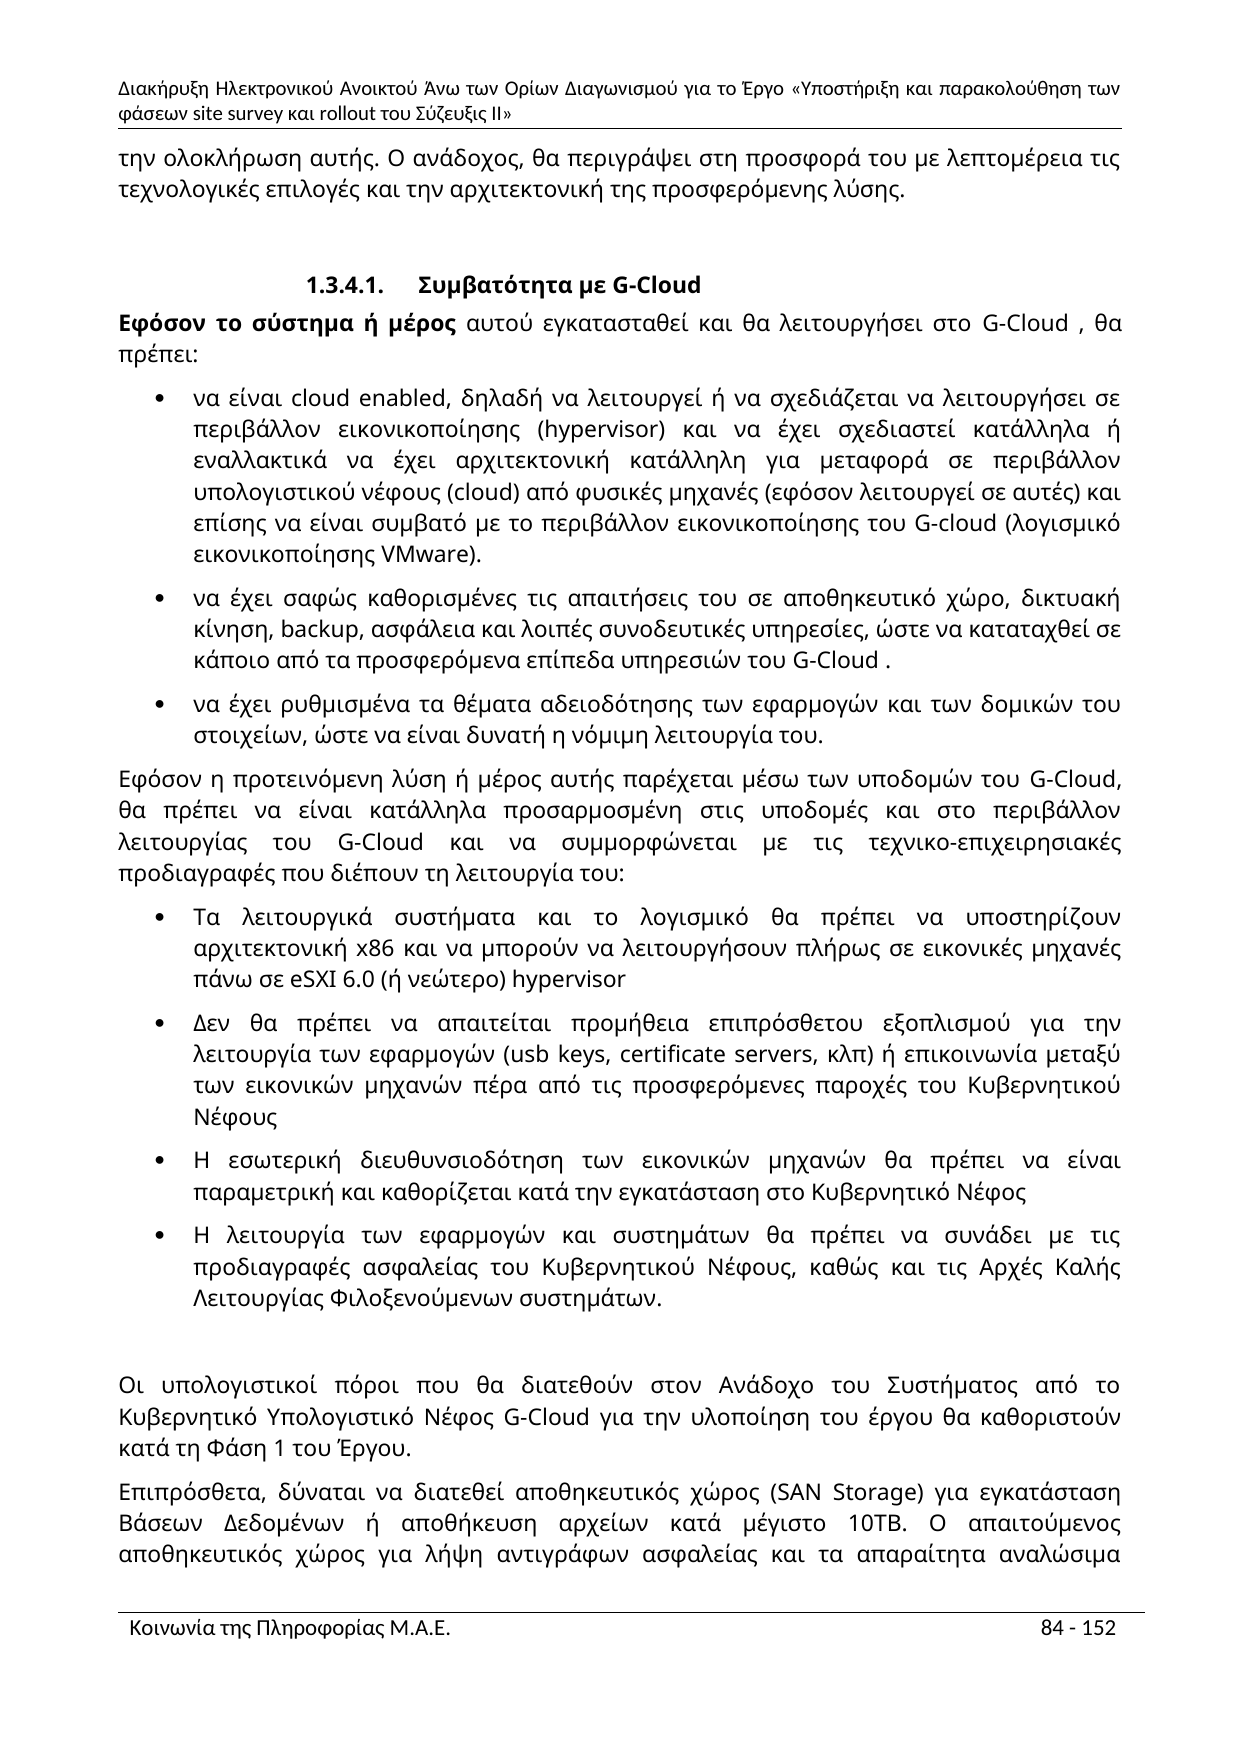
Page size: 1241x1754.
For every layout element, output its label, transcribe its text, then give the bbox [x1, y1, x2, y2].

list να έχει σαφώς καθορισμένες τις απαιτήσεις του σε αποθηκευτικό χώρο, δικτυακή κίνηση, backup, ασφάλεια και λοιπές συνοδευτικές υπηρεσίες, ώστε να καταταχθεί σε κάποιο από τα προσφερόμενα επίπεδα υπηρεσιών του G-Cloud . [156, 582, 1122, 676]
list Η εσωτερική διευθυνσιοδότηση των εικονικών μηχανών θα πρέπει να είναι παραμετρική και καθορίζεται κατά την εγκατάσταση στο Κυβερνητικό Νέφος [156, 1144, 1122, 1207]
subtitle Συμβατότητα με G-Cloud [306, 269, 1122, 301]
text Οι υπολογιστικοί πόροι που θα διατεθούν στον Ανάδοχο του Συστήματος από το Κυβερνητικό Υπολογιστικό Νέφος G-Cloud για την υλοποίηση του έργου θα καθοριστούν κατά τη Φάση 1 του Έργου. [118, 1369, 1122, 1463]
list Η λειτουργία των εφαρμογών και συστημάτων θα πρέπει να συνάδει με τις προδιαγραφές ασφαλείας του Κυβερνητικού Νέφους, καθώς και τις Αρχές Καλής Λειτουργίας Φιλοξενούμενων συστημάτων. [156, 1219, 1122, 1313]
list να είναι cloud enabled, δηλαδή να λειτουργεί ή να σχεδιάζεται να λειτουργήσει σε περιβάλλον εικονικοποίησης (hypervisor) και να έχει σχεδιαστεί κατάλληλα ή εναλλακτικά να έχει αρχιτεκτονική κατάλληλη για μεταφορά σε περιβάλλον υπολογιστικού νέφους (cloud) από φυσικές μηχανές (εφόσον λειτουργεί σε αυτές) και επίσης να είναι συμβατό με το περιβάλλον εικονικοποίησης του G-cloud (λογισμικό εικονικοποίησης VMware). [156, 382, 1122, 569]
list να έχει ρυθμισμένα τα θέματα αδειοδότησης των εφαρμογών και των δομικών του στοιχείων, ώστε να είναι δυνατή η νόμιμη λειτουργία του. [156, 688, 1122, 751]
list Δεν θα πρέπει να απαιτείται προμήθεια επιπρόσθετου εξοπλισμού για την λειτουργία των εφαρμογών (usb keys, certificate servers, κλπ) ή επικοινωνία μεταξύ των εικονικών μηχανών πέρα από τις προσφερόμενες παροχές του Κυβερνητικού Νέφους [156, 1007, 1122, 1132]
text Εφόσον η προτεινόμενη λύση ή μέρος αυτής παρέχεται μέσω των υποδομών του G-Cloud, θα πρέπει να είναι κατάλληλα προσαρμοσμένη στις υποδομές και στο περιβάλλον λειτουργίας του G-Cloud και να συμμορφώνεται με τις τεχνικο-επιχειρησιακές προδιαγραφές που διέπουν τη λειτουργία του: [118, 763, 1122, 888]
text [118, 141, 1122, 204]
list Τα λειτουργικά συστήματα και το λογισμικό θα πρέπει να υποστηρίζουν αρχιτεκτονική x86 και να μπορούν να λειτουργήσουν πλήρως σε εικονικές μηχανές πάνω σε eSXI 6.0 (ή νεώτερο) hypervisor [156, 901, 1122, 994]
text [118, 1476, 1122, 1569]
text Εφόσον το σύστημα ή μέρος αυτού εγκατασταθεί και θα λειτουργήσει στο G-Cloud , θα πρέπει: [118, 307, 1122, 369]
